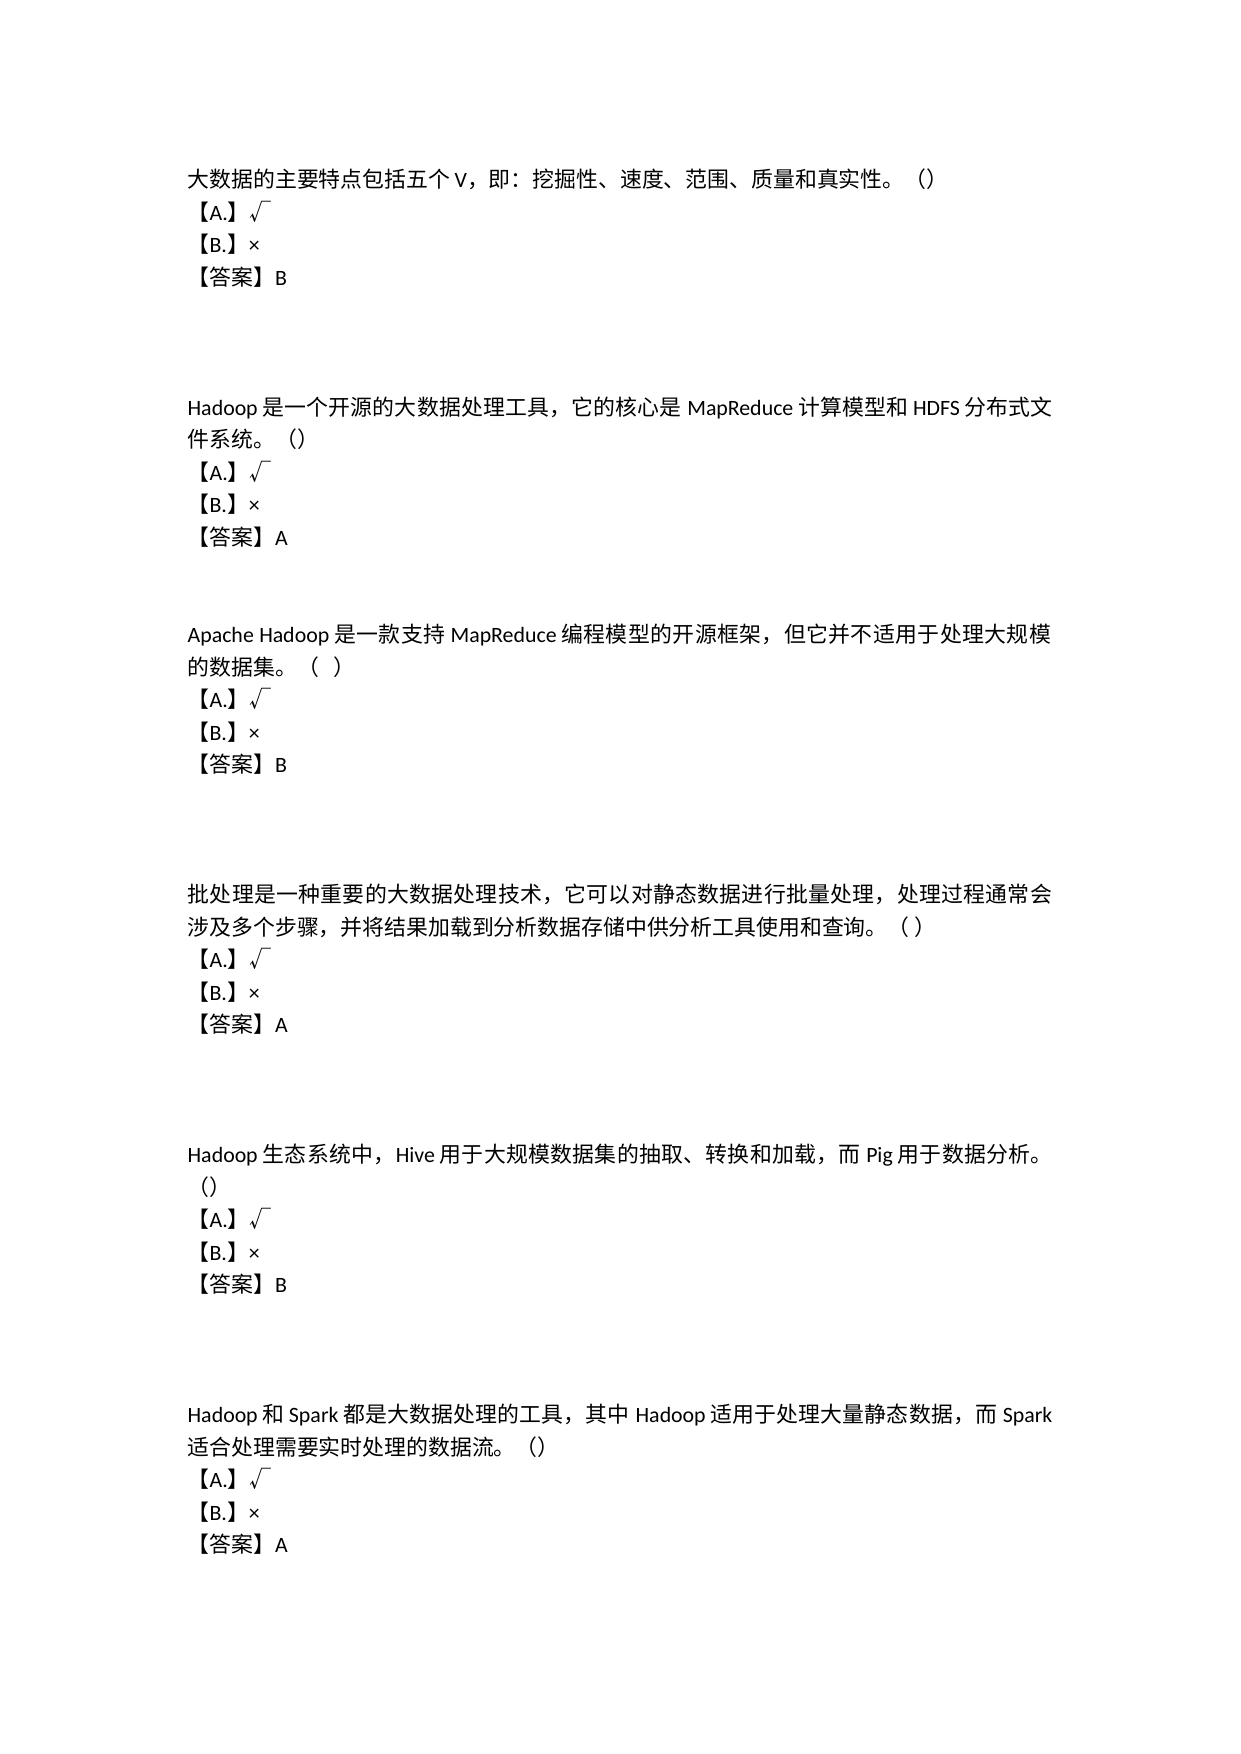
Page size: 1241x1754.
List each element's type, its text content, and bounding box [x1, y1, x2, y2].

text 【答案】A [187, 1007, 1053, 1039]
text 【A.】√ [187, 454, 1053, 487]
text 【B.】× [187, 714, 1053, 747]
text 【A.】√ [187, 942, 1053, 974]
text 【A.】√ [187, 1462, 1053, 1494]
text 【答案】B [187, 747, 1053, 779]
text 【A.】√ [187, 1202, 1053, 1234]
text 【答案】A [187, 1527, 1053, 1559]
text 【A.】√ [187, 682, 1053, 714]
text 【B.】× [187, 1494, 1053, 1527]
text Hadoop是一个开源的大数据处理工具，它的核心是MapReduce计算模型和HDFS分布式文件系统。（） [187, 389, 1053, 454]
text 【B.】× [187, 1234, 1053, 1267]
text 【答案】B [187, 1267, 1053, 1299]
text 【B.】× [187, 487, 1053, 519]
text 大数据的主要特点包括五个V，即：挖掘性、速度、范围、质量和真实性。（） [187, 162, 1053, 194]
text Hadoop生态系统中，Hive用于大规模数据集的抽取、转换和加载，而Pig用于数据分析。（） [187, 1137, 1053, 1202]
text Hadoop和Spark都是大数据处理的工具，其中Hadoop适用于处理大量静态数据，而Spark适合处理需要实时处理的数据流。（） [187, 1397, 1053, 1462]
text 【B.】× [187, 974, 1053, 1007]
text Apache Hadoop是一款支持MapReduce编程模型的开源框架，但它并不适用于处理大规模的数据集。（ ） [187, 617, 1053, 682]
text 批处理是一种重要的大数据处理技术，它可以对静态数据进行批量处理，处理过程通常会涉及多个步骤，并将结果加载到分析数据存储中供分析工具使用和查询。（ ） [187, 877, 1053, 942]
text 【A.】√ [187, 194, 1053, 227]
text 【B.】× [187, 227, 1053, 259]
text 【答案】B [187, 259, 1053, 292]
text 【答案】A [187, 519, 1053, 552]
